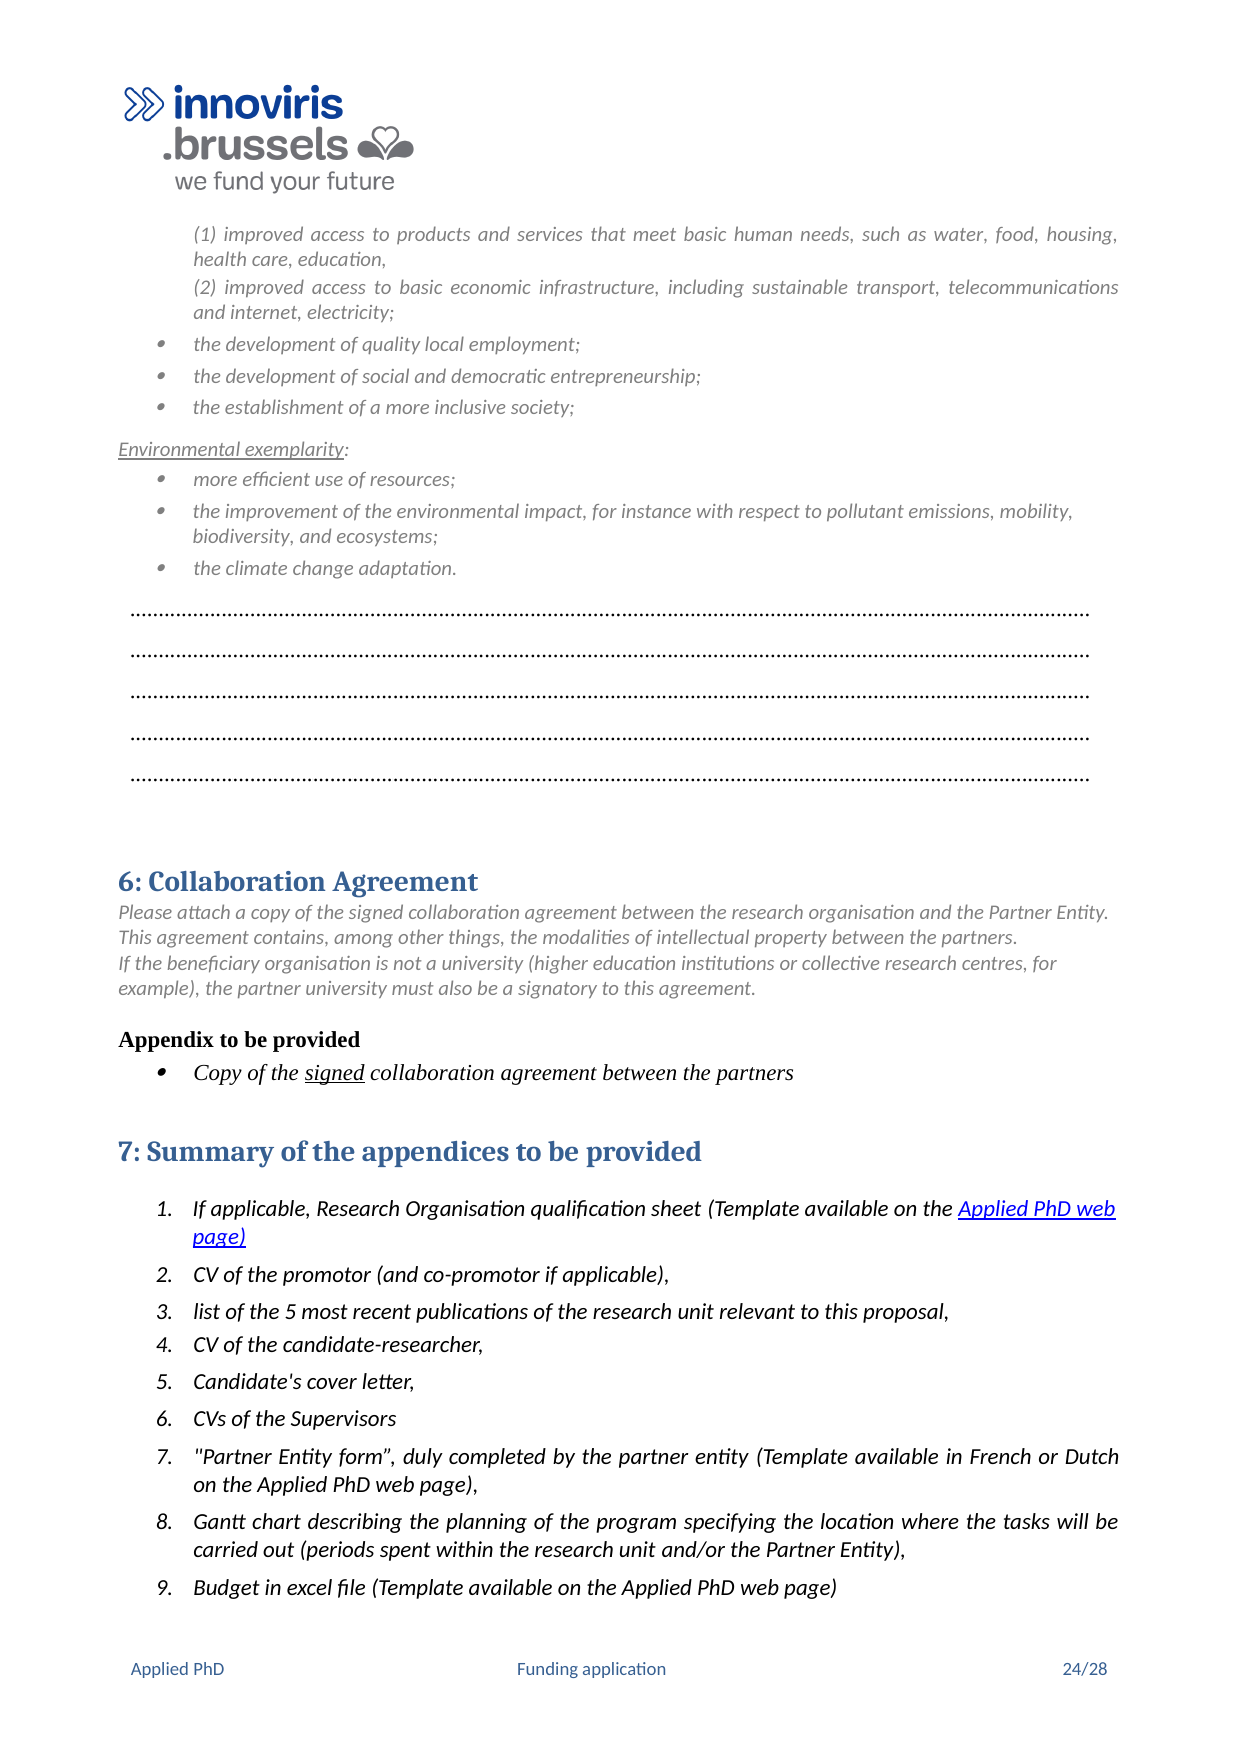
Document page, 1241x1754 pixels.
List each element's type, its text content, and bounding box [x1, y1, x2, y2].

list CV of the promotor (and co-promotor if applicable), [156, 1260, 1122, 1288]
text If the beneficiary organisation is not a university (higher education institutions or collective research centres, for example), the partner university must also be a signatory to this agreement. [118, 950, 1122, 1001]
text ........................................................................................................................................................................ [118, 636, 1122, 663]
text ........................................................................................................................................................................ [118, 760, 1122, 786]
picture [118, 75, 426, 194]
list the development of quality local employment; [156, 331, 1122, 357]
text Please attach a copy of the signed collaboration agreement between the research organisation and the Partner Entity. This agreement contains, among other things, the modalities of intellectual property between the partners. [118, 899, 1122, 950]
list the establishment of a more inclusive society; [155, 394, 1122, 420]
list list of the 5 most recent publications of the research unit relevant to this proposal, [156, 1297, 1122, 1325]
list Candidate's cover letter, [156, 1367, 1122, 1395]
list If applicable, Research Organisation qualification sheet (Template available on the Applied PhD web page) [155, 1194, 1122, 1250]
list Budget in excel file (Template available on the Applied PhD web page) [156, 1573, 1122, 1601]
list more efficient use of resources; [156, 466, 1122, 492]
list "Partner Entity form”, duly completed by the partner entity (Template available in French or Dutch on the Applied PhD web page), [156, 1442, 1122, 1498]
list the improvement of the environmental impact, for instance with respect to pollutant emissions, mobility, biodiversity, and ecosystems; [155, 498, 1122, 549]
list CV of the candidate-researcher, [156, 1330, 1122, 1358]
list the climate change adaptation. [156, 555, 1122, 580]
list the development of social and democratic entrepreneurship; [156, 363, 1122, 388]
list (2) improved access to basic economic infrastructure, including sustainable transport, telecommunications and internet, electricity; [193, 274, 1122, 325]
text ........................................................................................................................................................................ [118, 677, 1122, 704]
subtitle : Collaboration Agreement [118, 866, 1122, 899]
text ........................................................................................................................................................................ [118, 718, 1122, 745]
list (1) improved access to products and services that meet basic human needs, such as water, food, housing, health care, education, [193, 221, 1122, 272]
subtitle : Summary of the appendices to be provided [118, 1135, 1122, 1169]
text Environmental exemplarity: [118, 437, 1122, 462]
list Copy of the signed collaboration agreement between the partners [156, 1059, 1122, 1085]
list Gantt chart describing the planning of the program specifying the location where the tasks will be carried out (periods spent within the research unit and/or the Partner Entity), [156, 1507, 1122, 1563]
list CVs of the Supervisors [156, 1404, 1122, 1433]
text ........................................................................................................................................................................ [118, 595, 1122, 621]
text Appendix to be provided [118, 1026, 1122, 1053]
